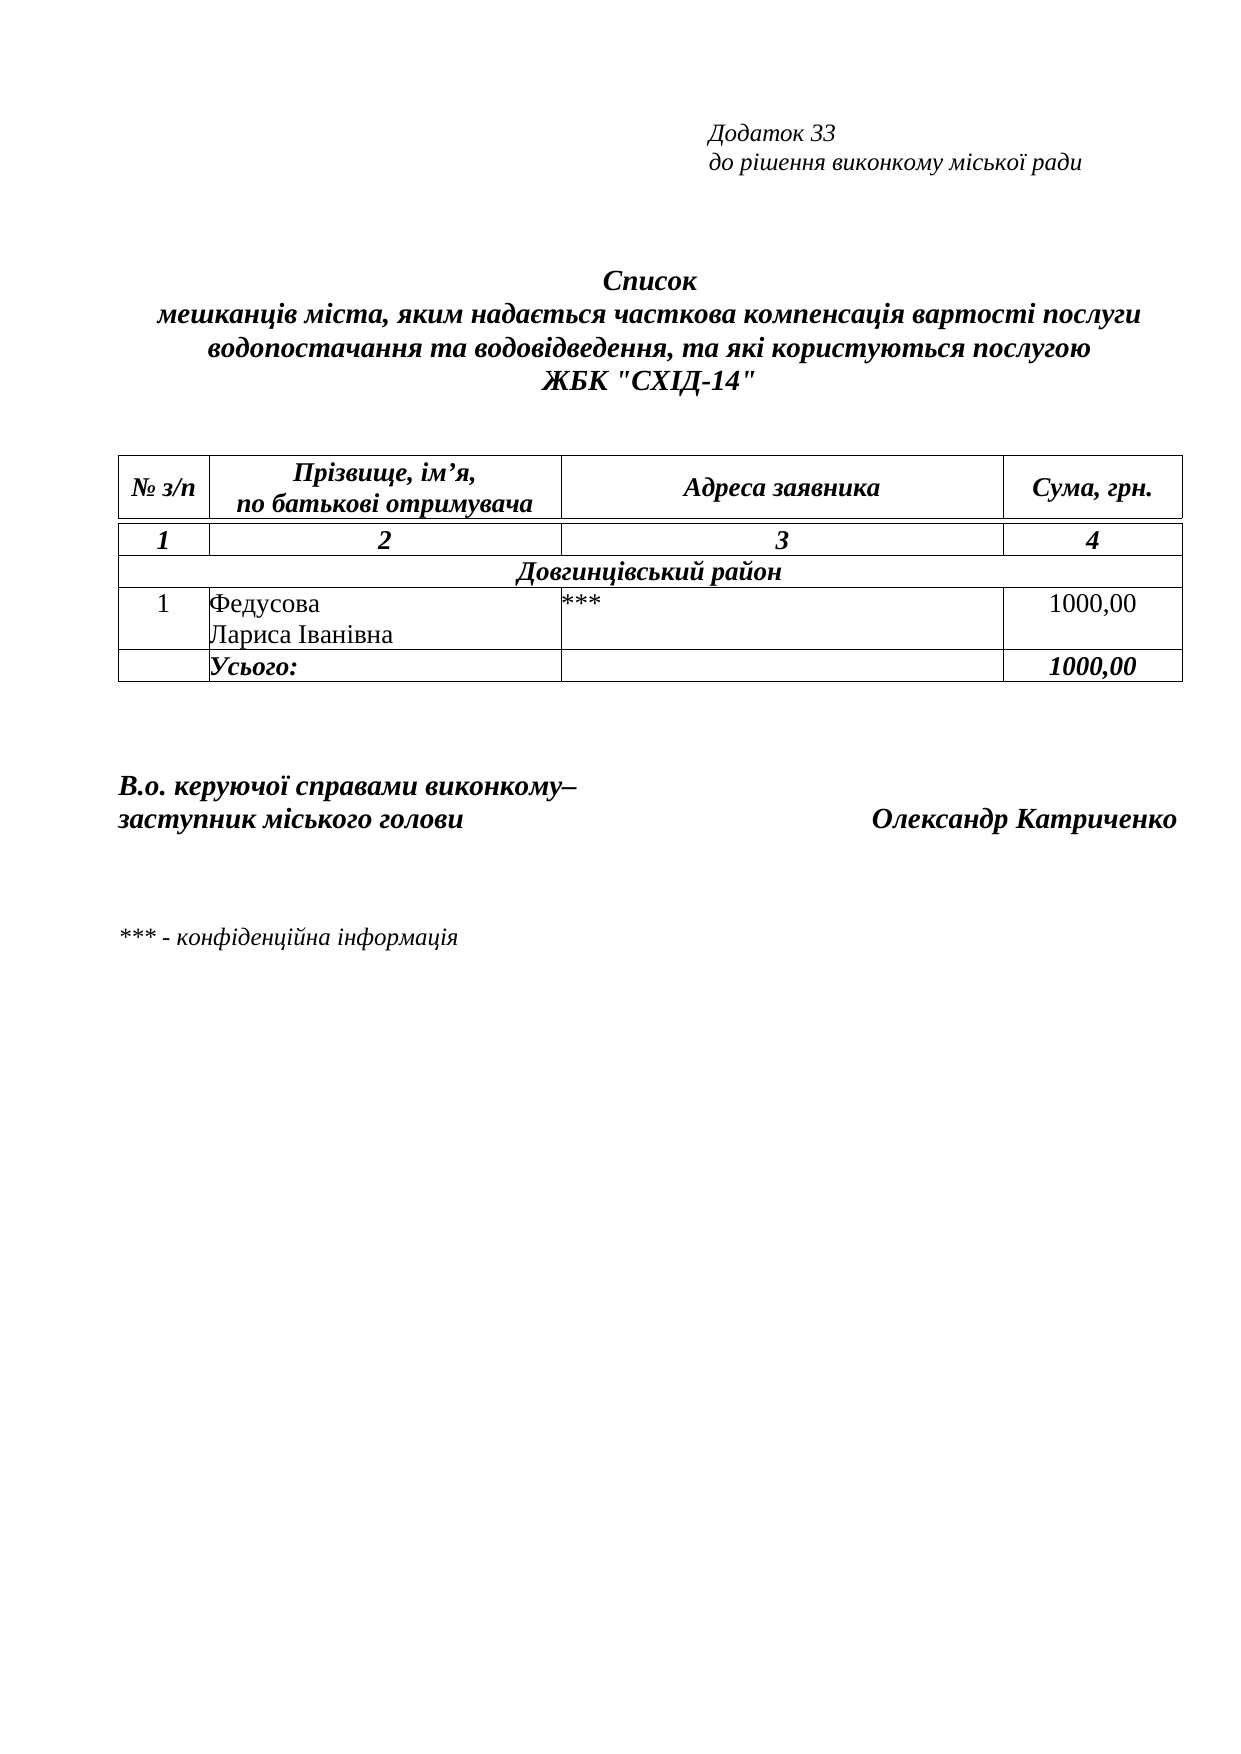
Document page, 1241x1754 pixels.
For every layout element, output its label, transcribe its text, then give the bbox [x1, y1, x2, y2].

table_cell [562, 650, 1003, 681]
text *** - конфіденційна інформація [118, 922, 1181, 951]
table_header Прізвище, ім’я, по батькові отримувача [210, 456, 561, 518]
table_header 1 [119, 524, 209, 555]
table_cell Федусова Лариса Іванівна [210, 588, 561, 649]
table_header Сума, грн. [1004, 456, 1182, 518]
subtitle Додаток 33 до рішення виконкому міської ради [708, 118, 1181, 176]
table_header № з/п [119, 456, 209, 518]
table_cell Довгинцівський район [119, 556, 1182, 587]
table_cell 1000,00 [1004, 588, 1182, 649]
table_header 3 [562, 524, 1003, 555]
text заступник міського голови Олександр Катриченко [118, 801, 1181, 835]
table_header 2 [210, 524, 561, 555]
table_header 4 [1004, 524, 1182, 555]
table_cell Усього: [210, 650, 561, 681]
table_cell 1 [119, 588, 209, 649]
table_header Адреса заявника [562, 456, 1003, 518]
table_cell [119, 650, 209, 681]
subtitle Список мешканців міста, яким надається часткова компенсація вартості послуги водопостачання та водовідведення, та які користуються послугою ЖБК "СХІД-14" [118, 263, 1181, 397]
text В.о. керуючої справами виконкому– [118, 768, 1181, 801]
table_cell 1000,00 [1004, 650, 1182, 681]
table_cell *** [562, 588, 1003, 649]
